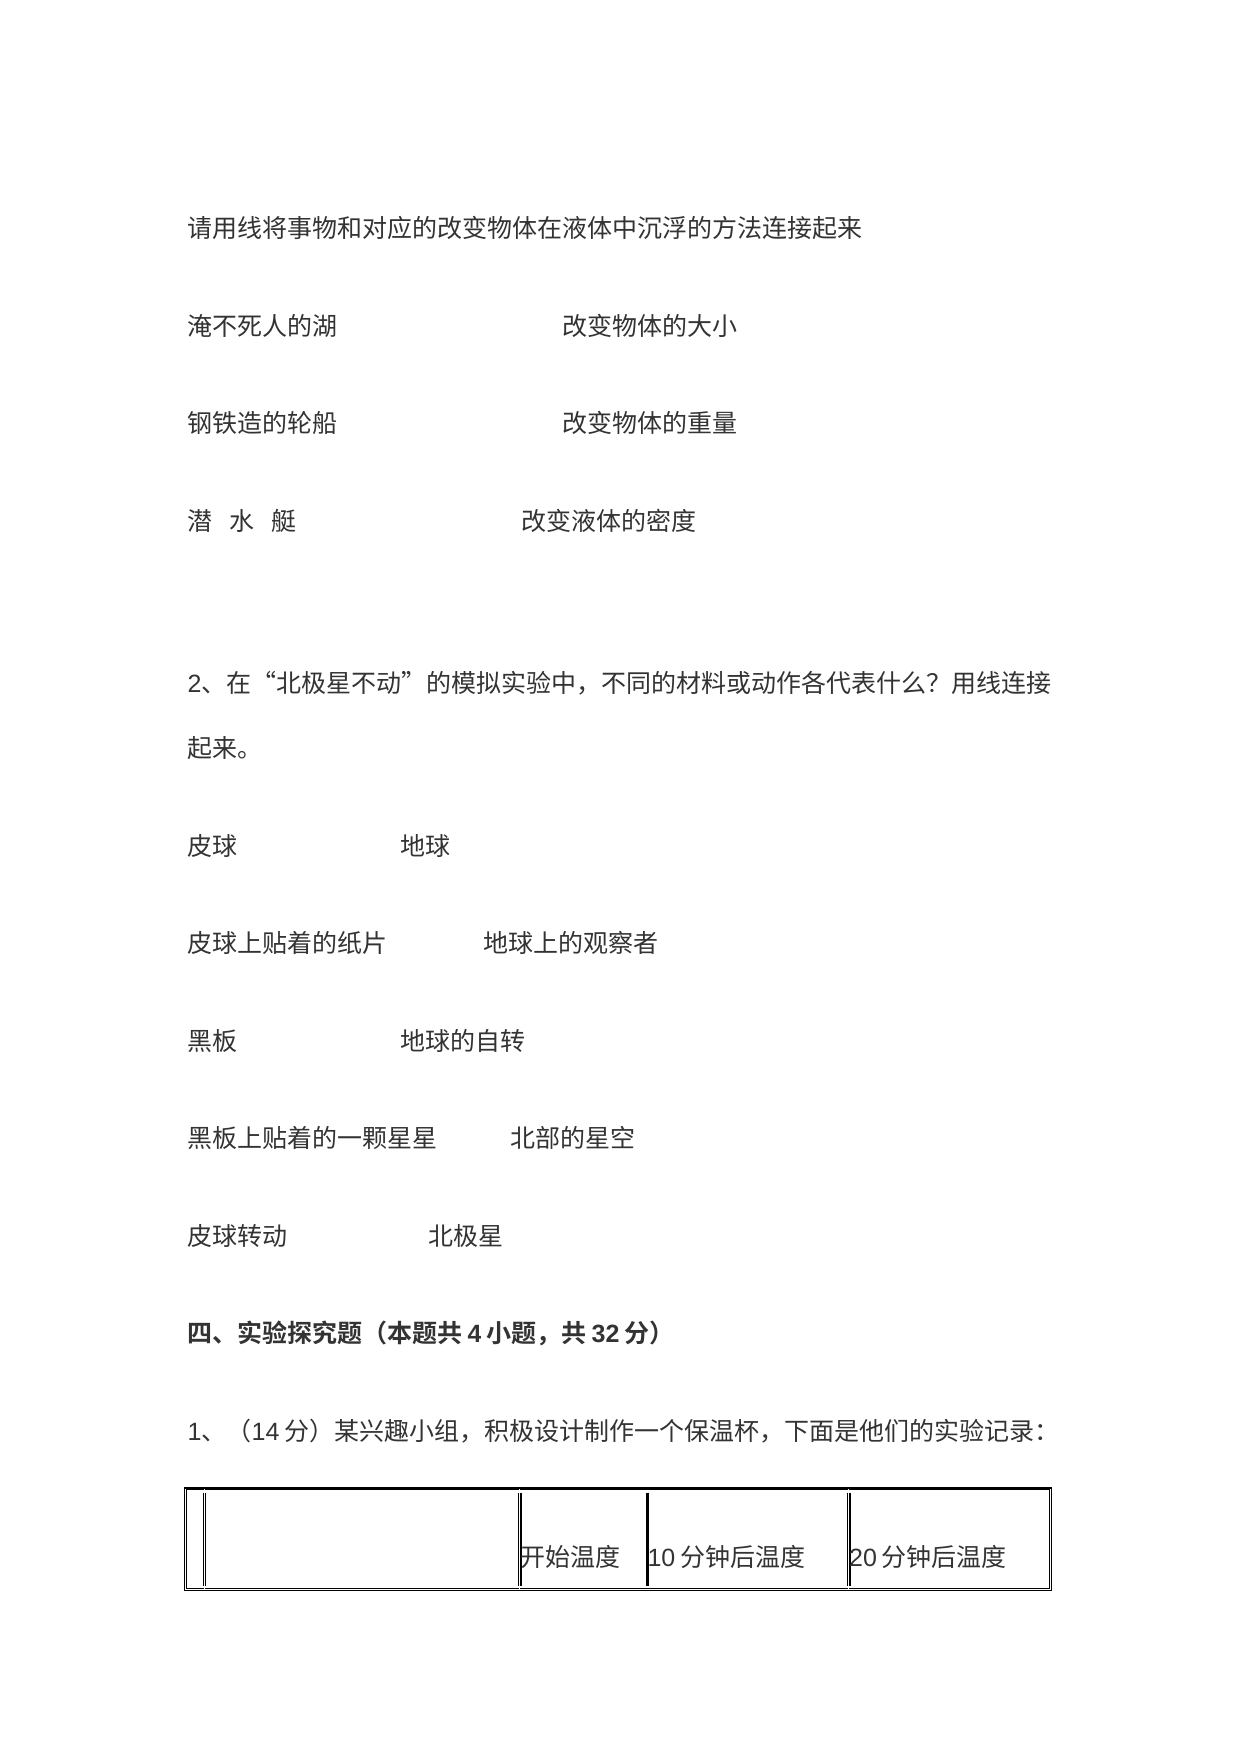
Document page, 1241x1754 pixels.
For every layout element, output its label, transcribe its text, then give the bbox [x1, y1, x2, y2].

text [187, 162, 1053, 1462]
table_header 20分钟后温度 [849, 1490, 1049, 1588]
table_header 开始温度 [520, 1490, 647, 1588]
table_header [205, 1489, 520, 1588]
table_header 10分钟后温度 [647, 1489, 849, 1588]
table_header [187, 1490, 205, 1588]
